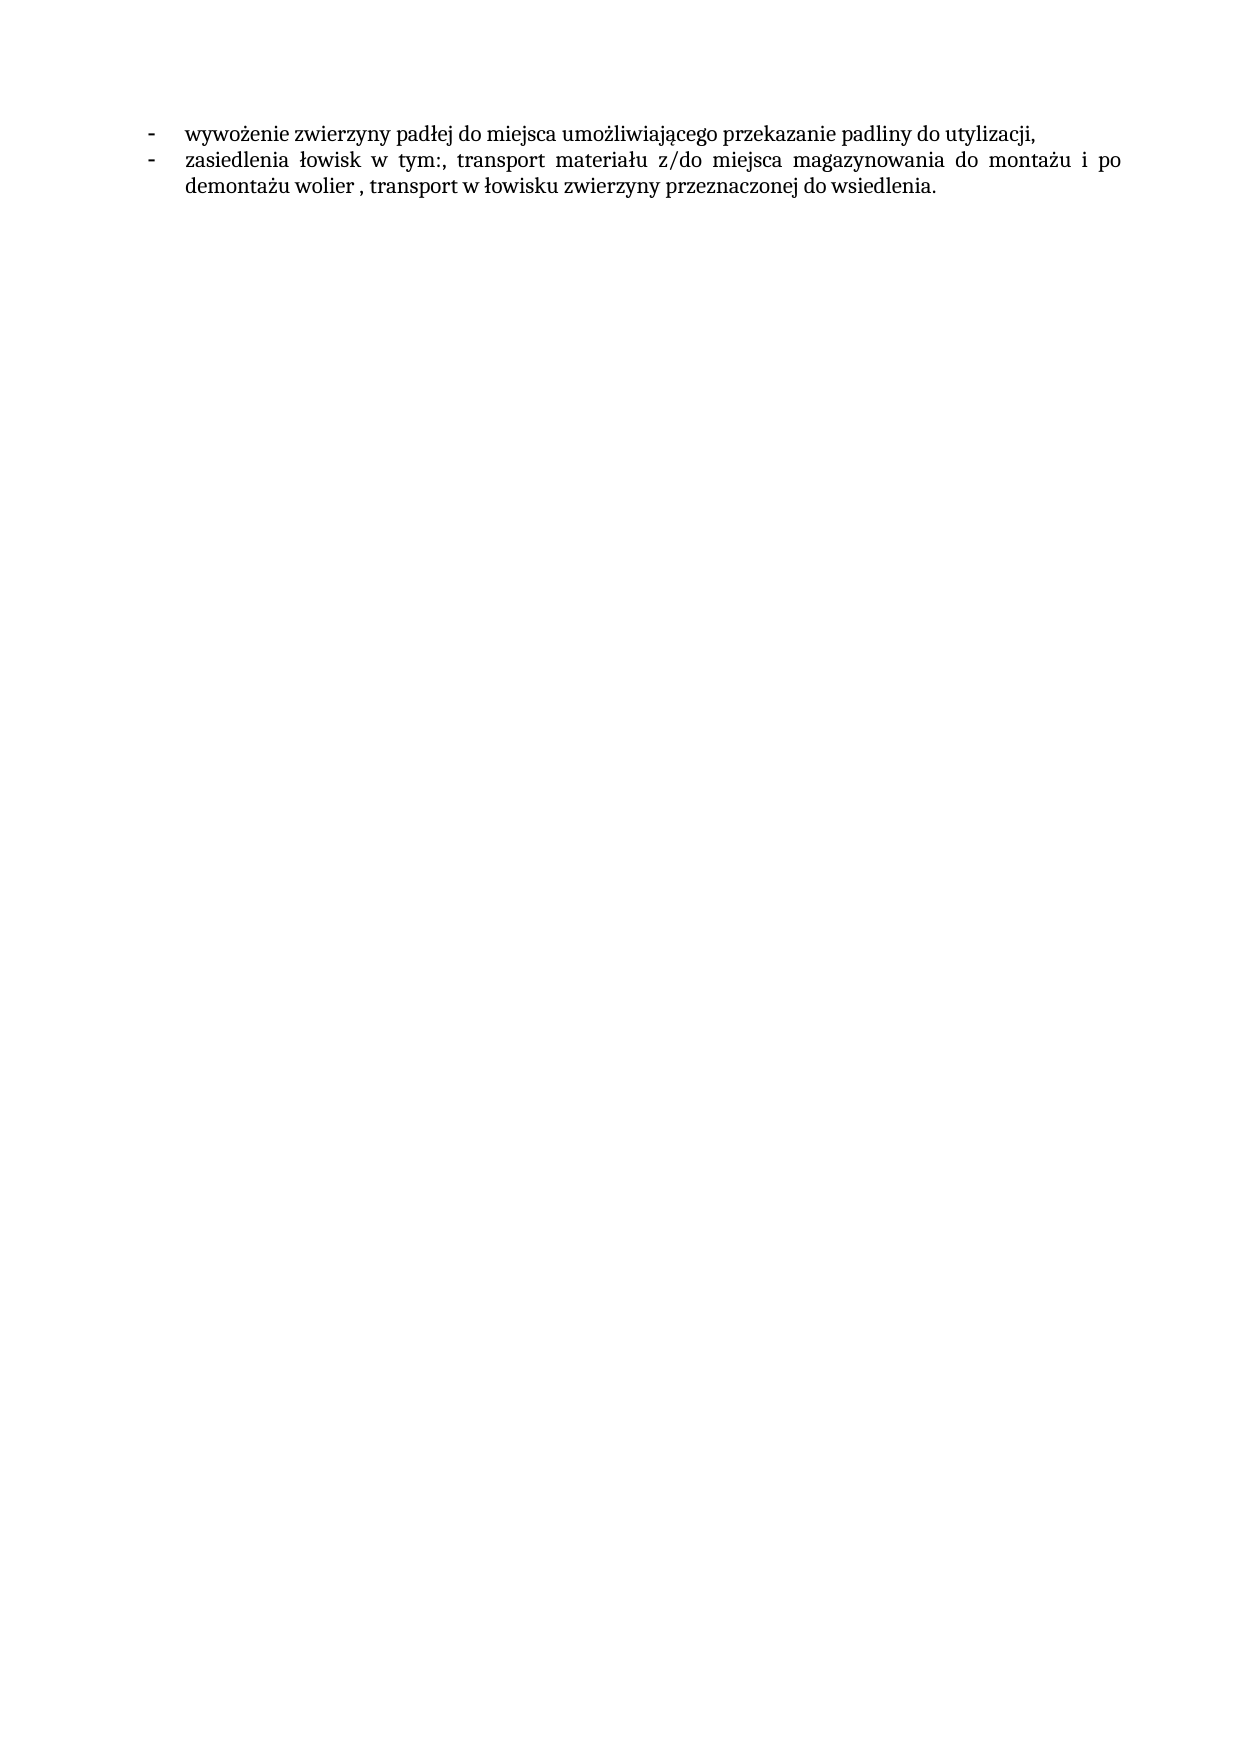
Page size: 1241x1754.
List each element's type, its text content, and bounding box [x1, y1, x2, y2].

list zasiedlenia łowisk w tym:, transport materiału z/do miejsca magazynowania do montażu i po demontażu wolier , transport w łowisku zwierzyny przeznaczonej do wsiedlenia. [148, 147, 1122, 199]
list wywożenie zwierzyny padłej do miejsca umożliwiającego przekazanie padliny do utylizacji, [148, 120, 1122, 147]
